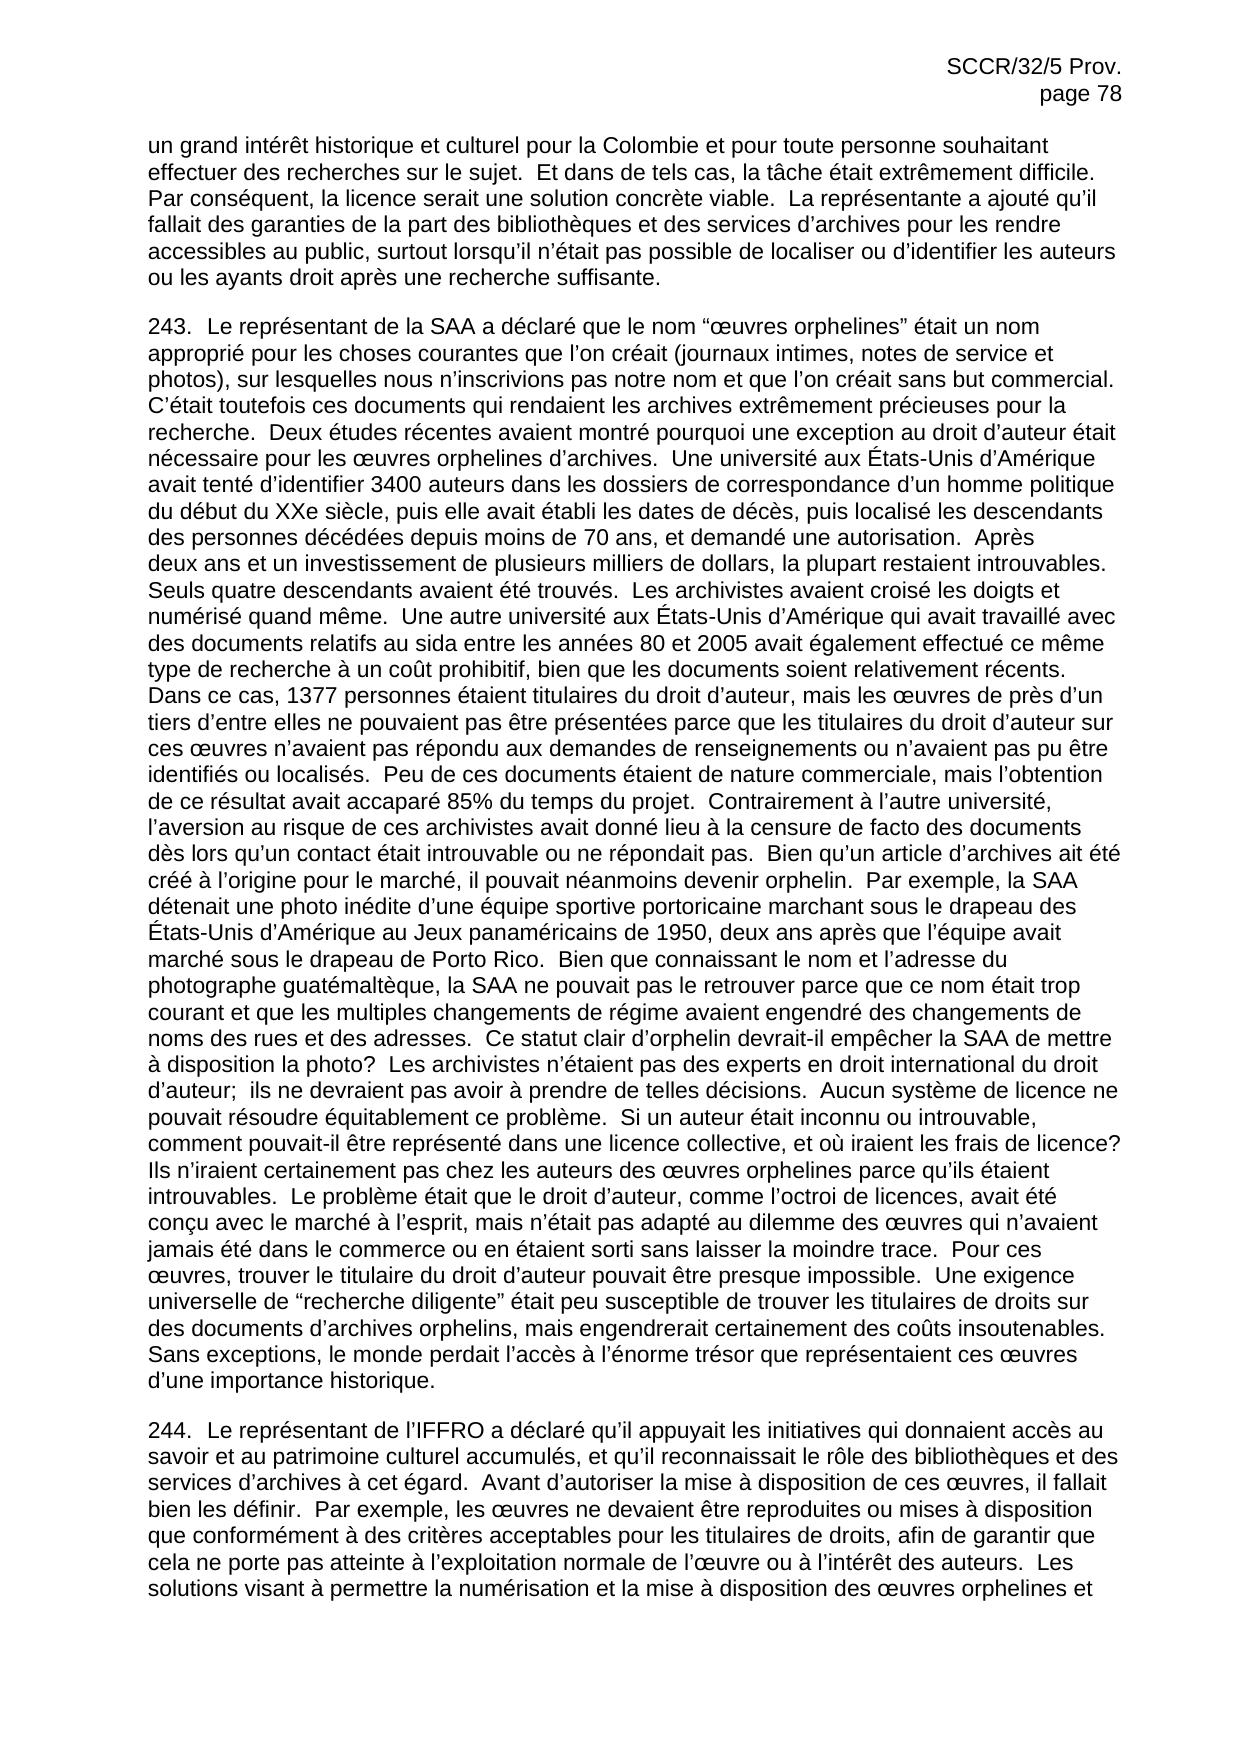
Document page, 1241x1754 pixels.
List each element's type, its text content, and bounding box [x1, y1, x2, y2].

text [148, 1417, 1122, 1601]
text Le représentant de la SAA a déclaré que le nom “œuvres orphelines” était un nom approprié pour les choses courantes que l’on créait (journaux intimes, notes de service et photos), sur lesquelles nous n’inscrivions pas notre nom et que l’on créait sans but commercial. C’était toutefois ces documents qui rendaient les archives extrêmement précieuses pour la recherche. Deux études récentes avaient montré pourquoi une exception au droit d’auteur était nécessaire pour les œuvres orphelines d’archives. Une université aux États-Unis d’Amérique avait tenté d’identifier 3400 auteurs dans les dossiers de correspondance d’un homme politique du début du XXe siècle, puis elle avait établi les dates de décès, puis localisé les descendants des personnes décédées depuis moins de 70 ans, et demandé une autorisation. Après deux ans et un investissement de plusieurs milliers de dollars, la plupart restaient introuvables. Seuls quatre descendants avaient été trouvés. Les archivistes avaient croisé les doigts et numérisé quand même. Une autre université aux États-Unis d’Amérique qui avait travaillé avec des documents relatifs au sida entre les années 80 et 2005 avait également effectué ce même type de recherche à un coût prohibitif, bien que les documents soient relativement récents. Dans ce cas, 1377 personnes étaient titulaires du droit d’auteur, mais les œuvres de près d’un tiers d’entre elles ne pouvaient pas être présentées parce que les titulaires du droit d’auteur sur ces œuvres n’avaient pas répondu aux demandes de renseignements ou n’avaient pas pu être identifiés ou localisés. Peu de ces documents étaient de nature commerciale, mais l’obtention de ce résultat avait accaparé 85% du temps du projet. Contrairement à l’autre université, l’aversion au risque de ces archivistes avait donné lieu à la censure de facto des documents dès lors qu’un contact était introuvable ou ne répondait pas. Bien qu’un article d’archives ait été créé à l’origine pour le marché, il pouvait néanmoins devenir orphelin. Par exemple, la SAA détenait une photo inédite d’une équipe sportive portoricaine marchant sous le drapeau des États-Unis d’Amérique au Jeux panaméricains de 1950, deux ans après que l’équipe avait marché sous le drapeau de Porto Rico. Bien que connaissant le nom et l’adresse du photographe guatémaltèque, la SAA ne pouvait pas le retrouver parce que ce nom était trop courant et que les multiples changements de régime avaient engendré des changements de noms des rues et des adresses. Ce statut clair d’orphelin devrait-il empêcher la SAA de mettre à disposition la photo? Les archivistes n’étaient pas des experts en droit international du droit d’auteur; ils ne devraient pas avoir à prendre de telles décisions. Aucun système de licence ne pouvait résoudre équitablement ce problème. Si un auteur était inconnu ou introuvable, comment pouvait-il être représenté dans une licence collective, et où iraient les frais de licence? Ils n’iraient certainement pas chez les auteurs des œuvres orphelines parce qu’ils étaient introuvables. Le problème était que le droit d’auteur, comme l’octroi de licences, avait été conçu avec le marché à l’esprit, mais n’était pas adapté au dilemme des œuvres qui n’avaient jamais été dans le commerce ou en étaient sorti sans laisser la moindre trace. Pour ces œuvres, trouver le titulaire du droit d’auteur pouvait être presque impossible. Une exigence universelle de “recherche diligente” était peu susceptible de trouver les titulaires de droits sur des documents d’archives orphelins, mais engendrerait certainement des coûts insoutenables. Sans exceptions, le monde perdait l’accès à l’énorme trésor que représentaient ces œuvres d’une importance historique. [148, 313, 1122, 1394]
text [148, 132, 1122, 290]
